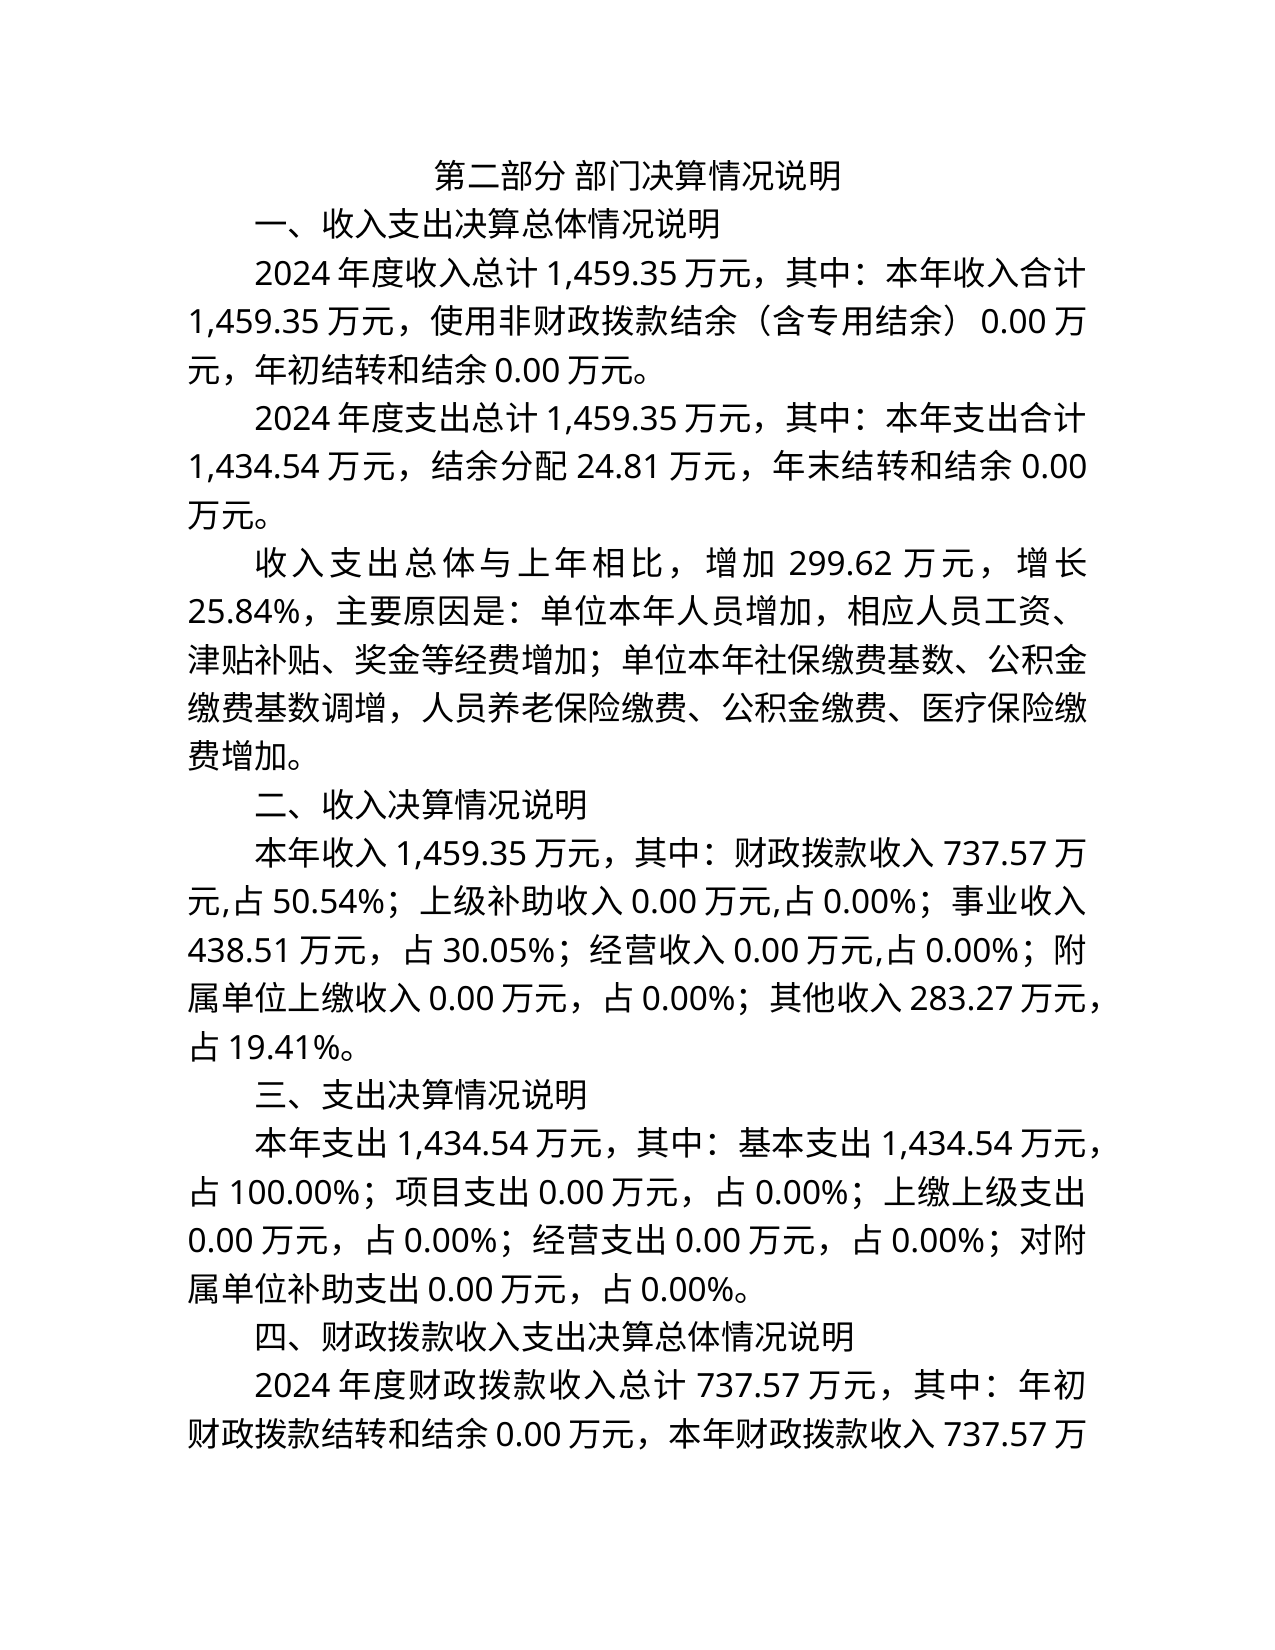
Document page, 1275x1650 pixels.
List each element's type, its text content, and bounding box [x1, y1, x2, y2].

text 2024年度收入总计1,459.35万元，其中：本年收入合计1,459.35万元，使用非财政拨款结余（含专用结余）0.00万元，年初结转和结余0.00万元。 [187, 246, 1087, 392]
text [187, 1359, 1087, 1456]
text 三、支出决算情况说明 [187, 1069, 1087, 1117]
text 本年收入1,459.35万元，其中：财政拨款收入737.57万元,占50.54%；上级补助收入0.00万元,占0.00%；事业收入438.51万元，占30.05%；经营收入0.00万元,占0.00%；附属单位上缴收入0.00万元，占0.00%；其他收入283.27万元，占19.41%。 [187, 827, 1087, 1069]
text 一、收入支出决算总体情况说明 [187, 198, 1087, 246]
text 第二部分 部门决算情况说明 [187, 150, 1087, 198]
text 二、收入决算情况说明 [187, 778, 1087, 827]
text 四、财政拨款收入支出决算总体情况说明 [187, 1311, 1087, 1359]
text 2024年度支出总计1,459.35万元，其中：本年支出合计1,434.54万元，结余分配24.81万元，年末结转和结余0.00万元。 [187, 392, 1087, 537]
text 本年支出1,434.54万元，其中：基本支出1,434.54万元，占100.00%；项目支出0.00万元，占0.00%；上缴上级支出0.00万元，占0.00%；经营支出0.00万元，占0.00%；对附属单位补助支出0.00万元，占0.00%。 [187, 1117, 1087, 1311]
text 收入支出总体与上年相比，增加299.62万元，增长25.84%，主要原因是：单位本年人员增加，相应人员工资、津贴补贴、奖金等经费增加；单位本年社保缴费基数、公积金缴费基数调增，人员养老保险缴费、公积金缴费、医疗保险缴费增加。 [187, 537, 1087, 778]
